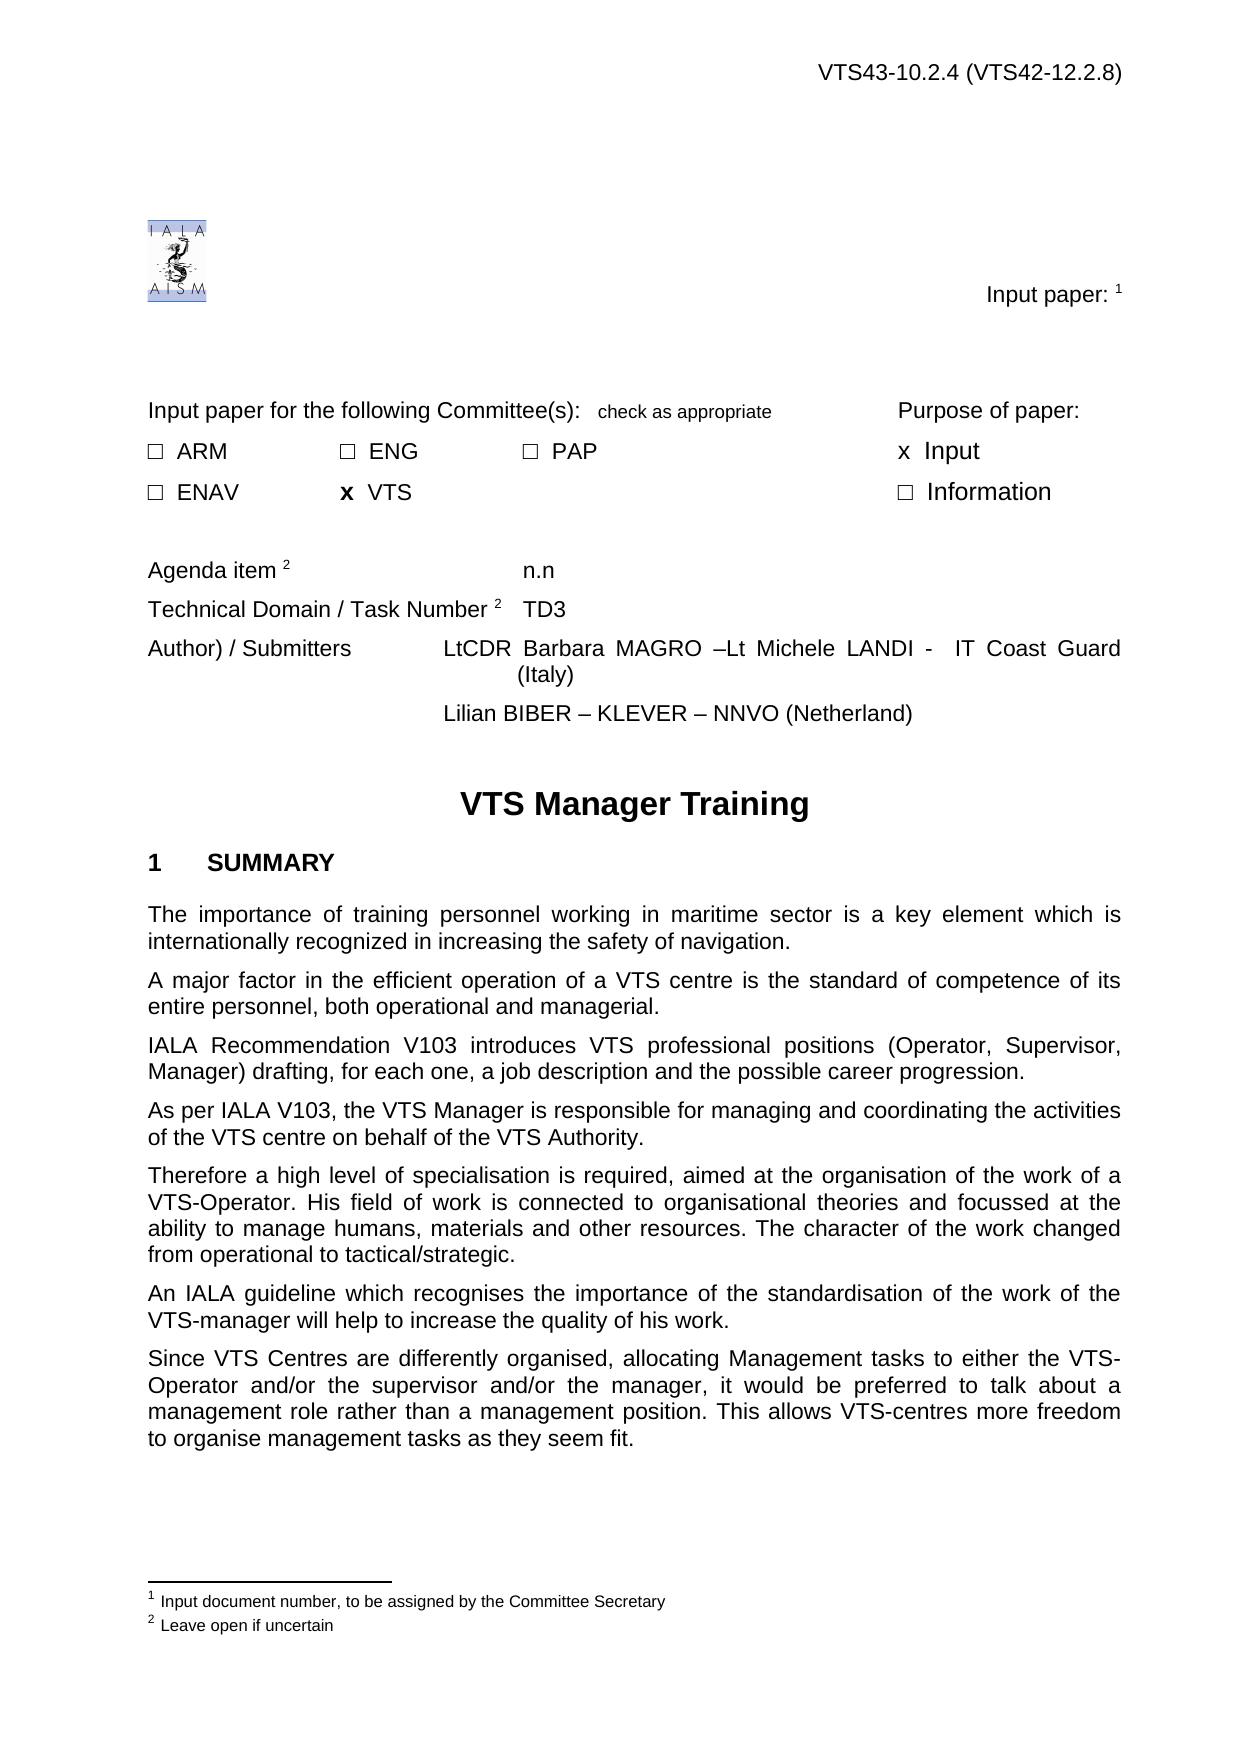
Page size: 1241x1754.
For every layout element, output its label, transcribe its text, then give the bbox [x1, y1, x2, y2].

text □ ENAV x VTS □ Information [148, 477, 1122, 506]
text Since VTS Centres are differently organised, allocating Management tasks to either the VTS-Operator and/or the supervisor and/or the manager, it would be preferred to talk about a management role rather than a management position. This allows VTS-centres more freedom to organise management tasks as they seem fit. [148, 1345, 1122, 1451]
text Therefore a high level of specialisation is required, aimed at the organisation of the work of a VTS-Operator. His field of work is connected to organisational theories and focussed at the ability to manage humans, materials and other resources. The character of the work changed from operational to tactical/strategic. [148, 1162, 1122, 1268]
text Author) / Submitters LtCDR Barbara MAGRO –Lt Michele LANDI - IT Coast Guard (Italy) [148, 635, 1122, 688]
text Input paper for the following Committee(s): check as appropriate Purpose of paper: [148, 397, 1122, 423]
text A major factor in the efficient operation of a VTS centre is the standard of competence of its entire personnel, both operational and managerial. [148, 967, 1122, 1019]
text Technical Domain / Task Number 2 TD3 [148, 596, 1122, 623]
text As per IALA V103, the VTS Manager is responsible for managing and coordinating the activities of the VTS centre on behalf of the VTS Authority. [148, 1097, 1122, 1150]
picture [147, 220, 207, 302]
text IALA Recommendation V103 introduces VTS professional positions (Operator, Supervisor, Manager) drafting, for each one, a job description and the possible career progression. [148, 1032, 1122, 1084]
subtitle Summary [148, 848, 1122, 876]
text The importance of training personnel working in maritime sector is a key element which is internationally recognized in increasing the safety of navigation. [148, 901, 1122, 954]
text Input paper: [148, 221, 1122, 333]
text An IALA guideline which recognises the importance of the standardisation of the work of the VTS-manager will help to increase the quality of his work. [148, 1280, 1122, 1333]
text Lilian BIBER – KLEVER – NNVO (Netherland) [443, 700, 1122, 727]
text Agenda item n.n [148, 557, 1122, 584]
text □ ARM □ ENG □ PAP x Input [148, 436, 1122, 465]
title VTS Manager Training [148, 784, 1122, 823]
